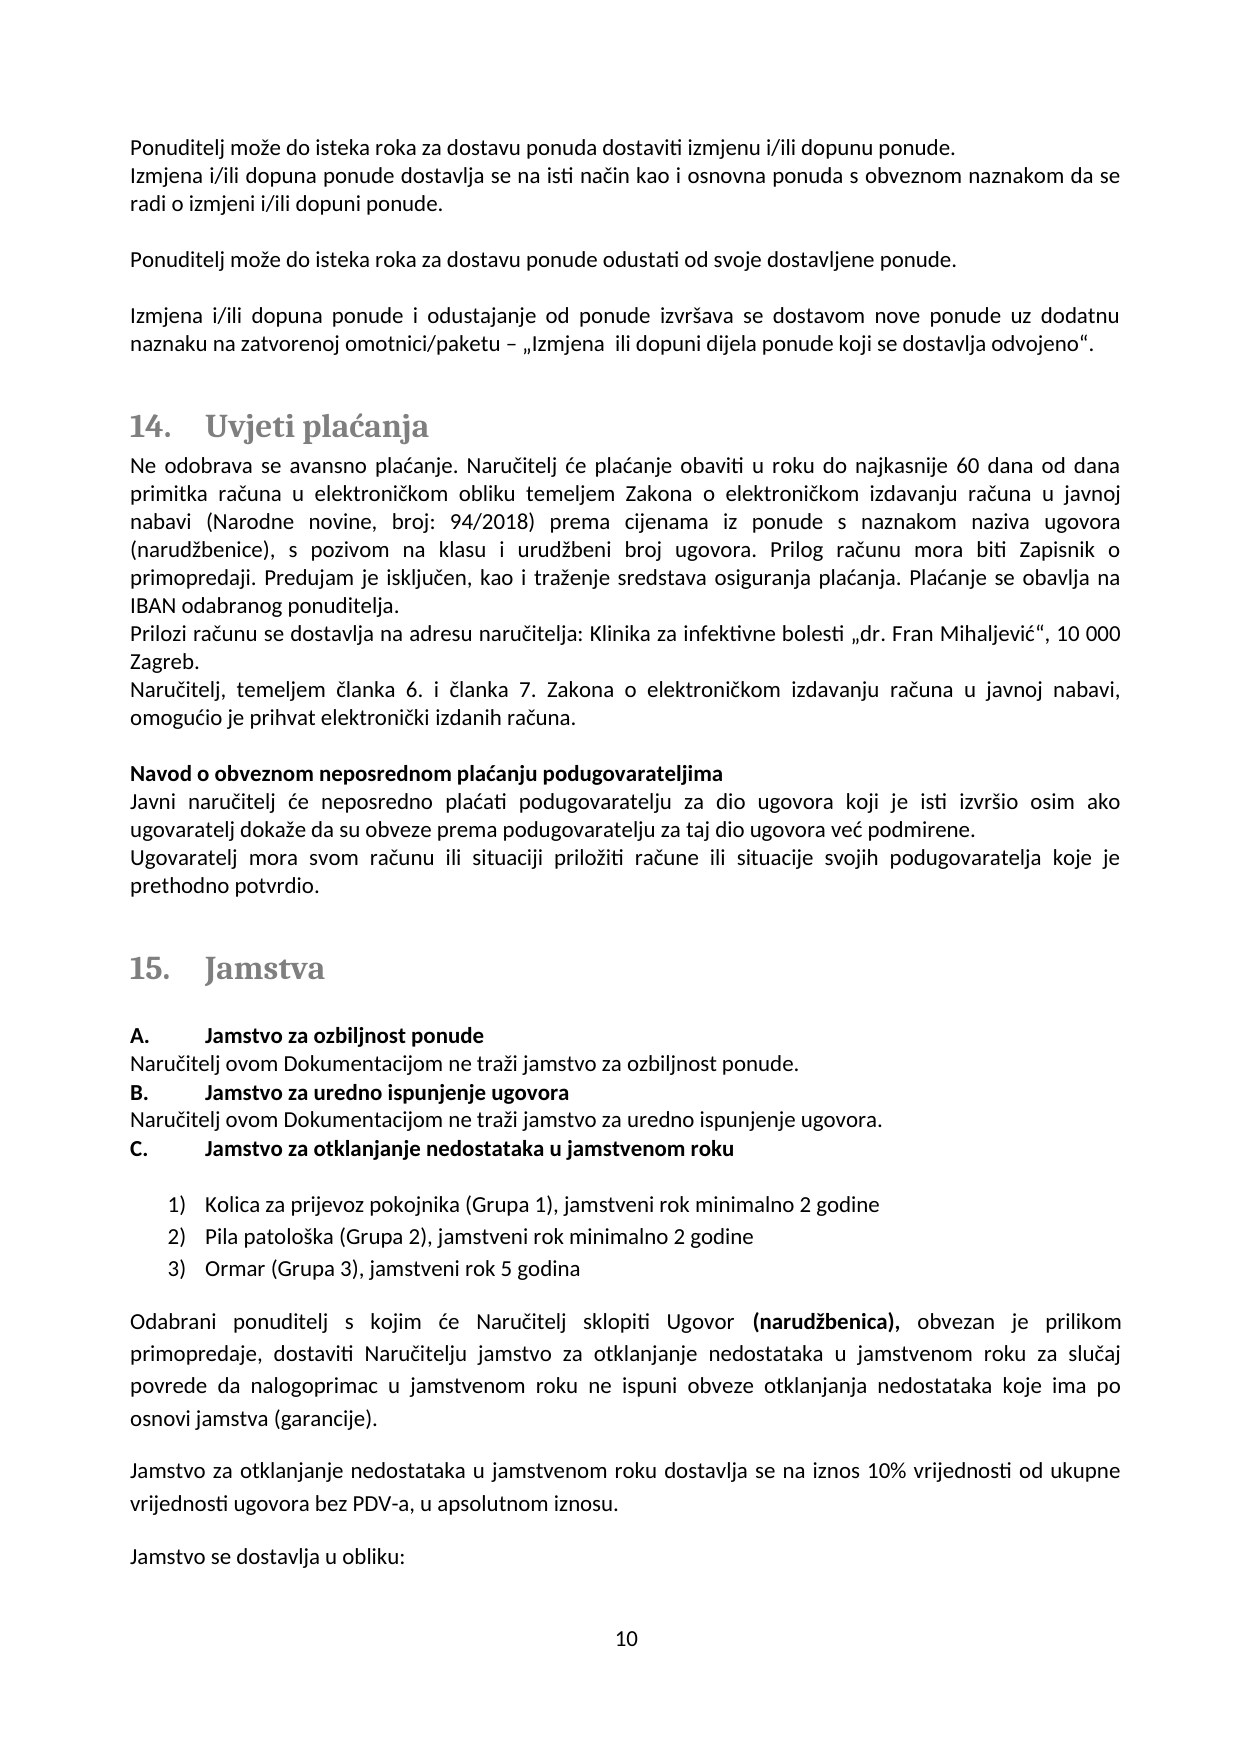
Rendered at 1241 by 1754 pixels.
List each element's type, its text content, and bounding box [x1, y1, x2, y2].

text Ne odobrava se avansno plaćanje. Naručitelj će plaćanje obaviti u roku do najkasnije 60 dana od dana primitka računa u elektroničkom obliku temeljem Zakona o elektroničkom izdavanju računa u javnoj nabavi (Narodne novine, broj: 94/2018) prema cijenama iz ponude s naznakom naziva ugovora (narudžbenice), s pozivom na klasu i urudžbeni broj ugovora. Prilog računu mora biti Zapisnik o primopredaji. Predujam je isključen, kao i traženje sredstava osiguranja plaćanja. Plaćanje se obavlja na IBAN odabranog ponuditelja. [130, 451, 1122, 619]
text Ponuditelj može do isteka roka za dostavu ponuda dostaviti izmjenu i/ili dopunu ponude. [130, 133, 1122, 161]
text Uvjeti plaćanja [130, 407, 1122, 445]
text Prilozi računu se dostavlja na adresu naručitelja: Klinika za infektivne bolesti „dr. Fran Mihaljević“, 10 000 Zagreb. [130, 619, 1122, 675]
text Naručitelj ovom Dokumentacijom ne traži jamstvo za ozbiljnost ponude. [130, 1049, 1122, 1078]
text Ponuditelj može do isteka roka za dostavu ponude odustati od svoje dostavljene ponude. [130, 245, 1122, 273]
text Jamstvo za otklanjanje nedostataka u jamstvenom roku dostavlja se na iznos 10% vrijednosti od ukupne vrijednosti ugovora bez PDV-a, u apsolutnom iznosu. [130, 1457, 1122, 1517]
text Jamstvo se dostavlja u obliku: [130, 1542, 1122, 1570]
text Ugovaratelj mora svom računu ili situaciji priložiti račune ili situacije svojih podugovaratelja koje je prethodno potvrdio. [130, 843, 1122, 899]
text Navod o obveznom neposrednom plaćanju podugovarateljima [130, 759, 1122, 787]
text Jamstva [130, 949, 1122, 988]
text Naručitelj, temeljem članka 6. i članka 7. Zakona o elektroničkom izdavanju računa u javnoj nabavi, omogućio je prihvat elektronički izdanih računa. [130, 675, 1122, 731]
list Kolica za prijevoz pokojnika (Grupa 1), jamstveni rok minimalno 2 godine [167, 1190, 1122, 1218]
list Ormar (Grupa 3), jamstveni rok 5 godina [167, 1254, 1122, 1282]
list Pila patološka (Grupa 2), jamstveni rok minimalno 2 godine [167, 1222, 1122, 1250]
list Jamstvo za uredno ispunjenje ugovora [130, 1078, 1122, 1106]
list Jamstvo za otklanjanje nedostataka u jamstvenom roku [130, 1134, 1122, 1162]
text Izmjena i/ili dopuna ponude i odustajanje od ponude izvršava se dostavom nove ponude uz dodatnu naznaku na zatvorenoj omotnici/paketu – „Izmjena ili dopuni dijela ponude koji se dostavlja odvojeno“. [130, 301, 1122, 357]
text Odabrani ponuditelj s kojim će Naručitelj sklopiti Ugovor (narudžbenica), obvezan je prilikom primopredaje, dostaviti Naručitelju jamstvo za otklanjanje nedostataka u jamstvenom roku za slučaj povrede da nalogoprimac u jamstvenom roku ne ispuni obveze otklanjanja nedostataka koje ima po osnovi jamstva (garancije). [130, 1307, 1122, 1432]
list Jamstvo za ozbiljnost ponude [130, 1022, 1122, 1049]
text Javni naručitelj će neposredno plaćati podugovaratelju za dio ugovora koji je isti izvršio osim ako ugovaratelj dokaže da su obveze prema podugovaratelju za taj dio ugovora već podmirene. [130, 787, 1122, 843]
text Naručitelj ovom Dokumentacijom ne traži jamstvo za uredno ispunjenje ugovora. [130, 1106, 1122, 1134]
text Izmjena i/ili dopuna ponude dostavlja se na isti način kao i osnovna ponuda s obveznom naznakom da se radi o izmjeni i/ili dopuni ponude. [130, 161, 1122, 217]
